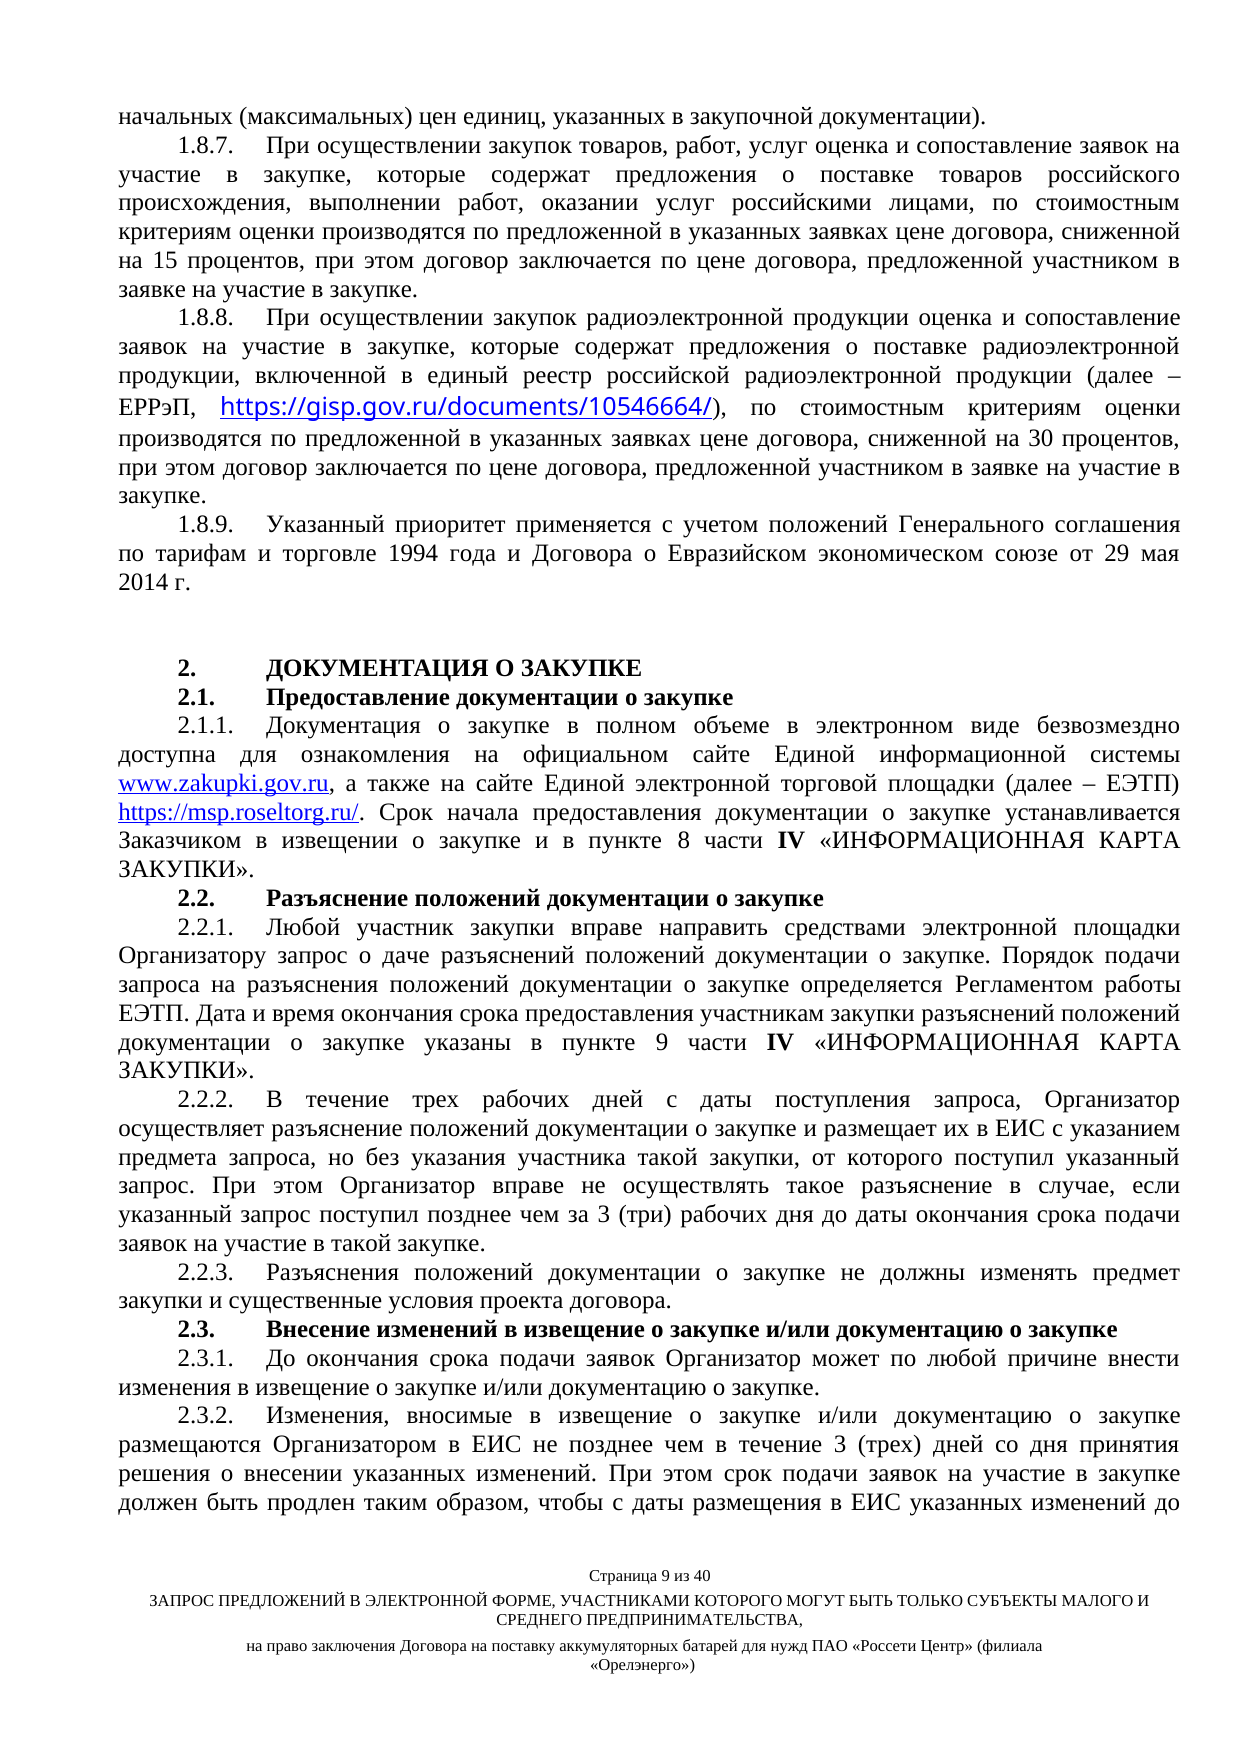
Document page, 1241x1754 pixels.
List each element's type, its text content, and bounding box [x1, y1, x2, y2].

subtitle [118, 1400, 1181, 1515]
subtitle В течение трех рабочих дней с даты поступления запроса, Организатор осуществляет разъяснение положений документации о закупке и размещает их в ЕИС с указанием предмета запроса, но без указания участника такой закупки, от которого поступил указанный запрос. При этом Организатор вправе не осуществлять такое разъяснение в случае, если указанный запрос поступил позднее чем за 3 (три) рабочих дня до даты окончания срока подачи заявок на участие в такой закупке. [118, 1084, 1181, 1257]
subtitle Внесение изменений в извещение о закупке и/или документацию о закупке [118, 1314, 1181, 1343]
subtitle Любой участник закупки вправе направить средствами электронной площадки Организатору запрос о даче разъяснений положений документации о закупке. Порядок подачи запроса на разъяснения положений документации о закупке определяется Регламентом работы ЕЭТП. Дата и время окончания срока предоставления участникам закупки разъяснений положений документации о закупке указаны в пункте 9 части IV «ИНФОРМАЦИОННАЯ КАРТА ЗАКУПКИ». [118, 912, 1181, 1084]
subtitle ДОКУМЕНТАЦИЯ О ЗАКУПКЕ [118, 653, 1181, 682]
subtitle Указанный приоритет применяется с учетом положений Генерального соглашения по тарифам и торговле 1994 года и Договора о Евразийском экономическом союзе от 29 мая 2014 г. [118, 509, 1181, 595]
subtitle Документация о закупке в полном объеме в электронном виде безвозмездно доступна для ознакомления на официальном сайте Единой информационной системы www.zakupki.gov.ru, а также на сайте Единой электронной торговой площадки (далее – ЕЭТП) https://msp.roseltorg.ru/. Срок начала предоставления документации о закупке устанавливается Заказчиком в извещении о закупке и в пункте 8 части IV «ИНФОРМАЦИОННАЯ КАРТА ЗАКУПКИ». [118, 710, 1181, 883]
subtitle Разъяснение положений документации о закупке [118, 883, 1181, 912]
subtitle При осуществлении закупок товаров, работ, услуг оценка и сопоставление заявок на участие в закупке, которые содержат предложения о поставке товаров российского происхождения, выполнении работ, оказании услуг российскими лицами, по стоимостным критериям оценки производятся по предложенной в указанных заявках цене договора, сниженной на 15 процентов, при этом договор заключается по цене договора, предложенной участником в заявке на участие в закупке. [118, 130, 1181, 302]
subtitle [118, 101, 1181, 130]
subtitle Предоставление документации о закупке [118, 682, 1181, 710]
subtitle До окончания срока подачи заявок Организатор может по любой причине внести изменения в извещение о закупке и/или документацию о закупке. [118, 1343, 1181, 1400]
subtitle Разъяснения положений документации о закупке не должны изменять предмет закупки и существенные условия проекта договора. [118, 1257, 1181, 1314]
subtitle При осуществлении закупок радиоэлектронной продукции оценка и сопоставление заявок на участие в закупке, которые содержат предложения о поставке радиоэлектронной продукции, включенной в единый реестр российской радиоэлектронной продукции (далее – ЕРРэП, https://gisp.gov.ru/documents/10546664/), по стоимостным критериям оценки производятся по предложенной в указанных заявках цене договора, сниженной на 30 процентов, при этом договор заключается по цене договора, предложенной участником в заявке на участие в закупке. [118, 302, 1181, 509]
